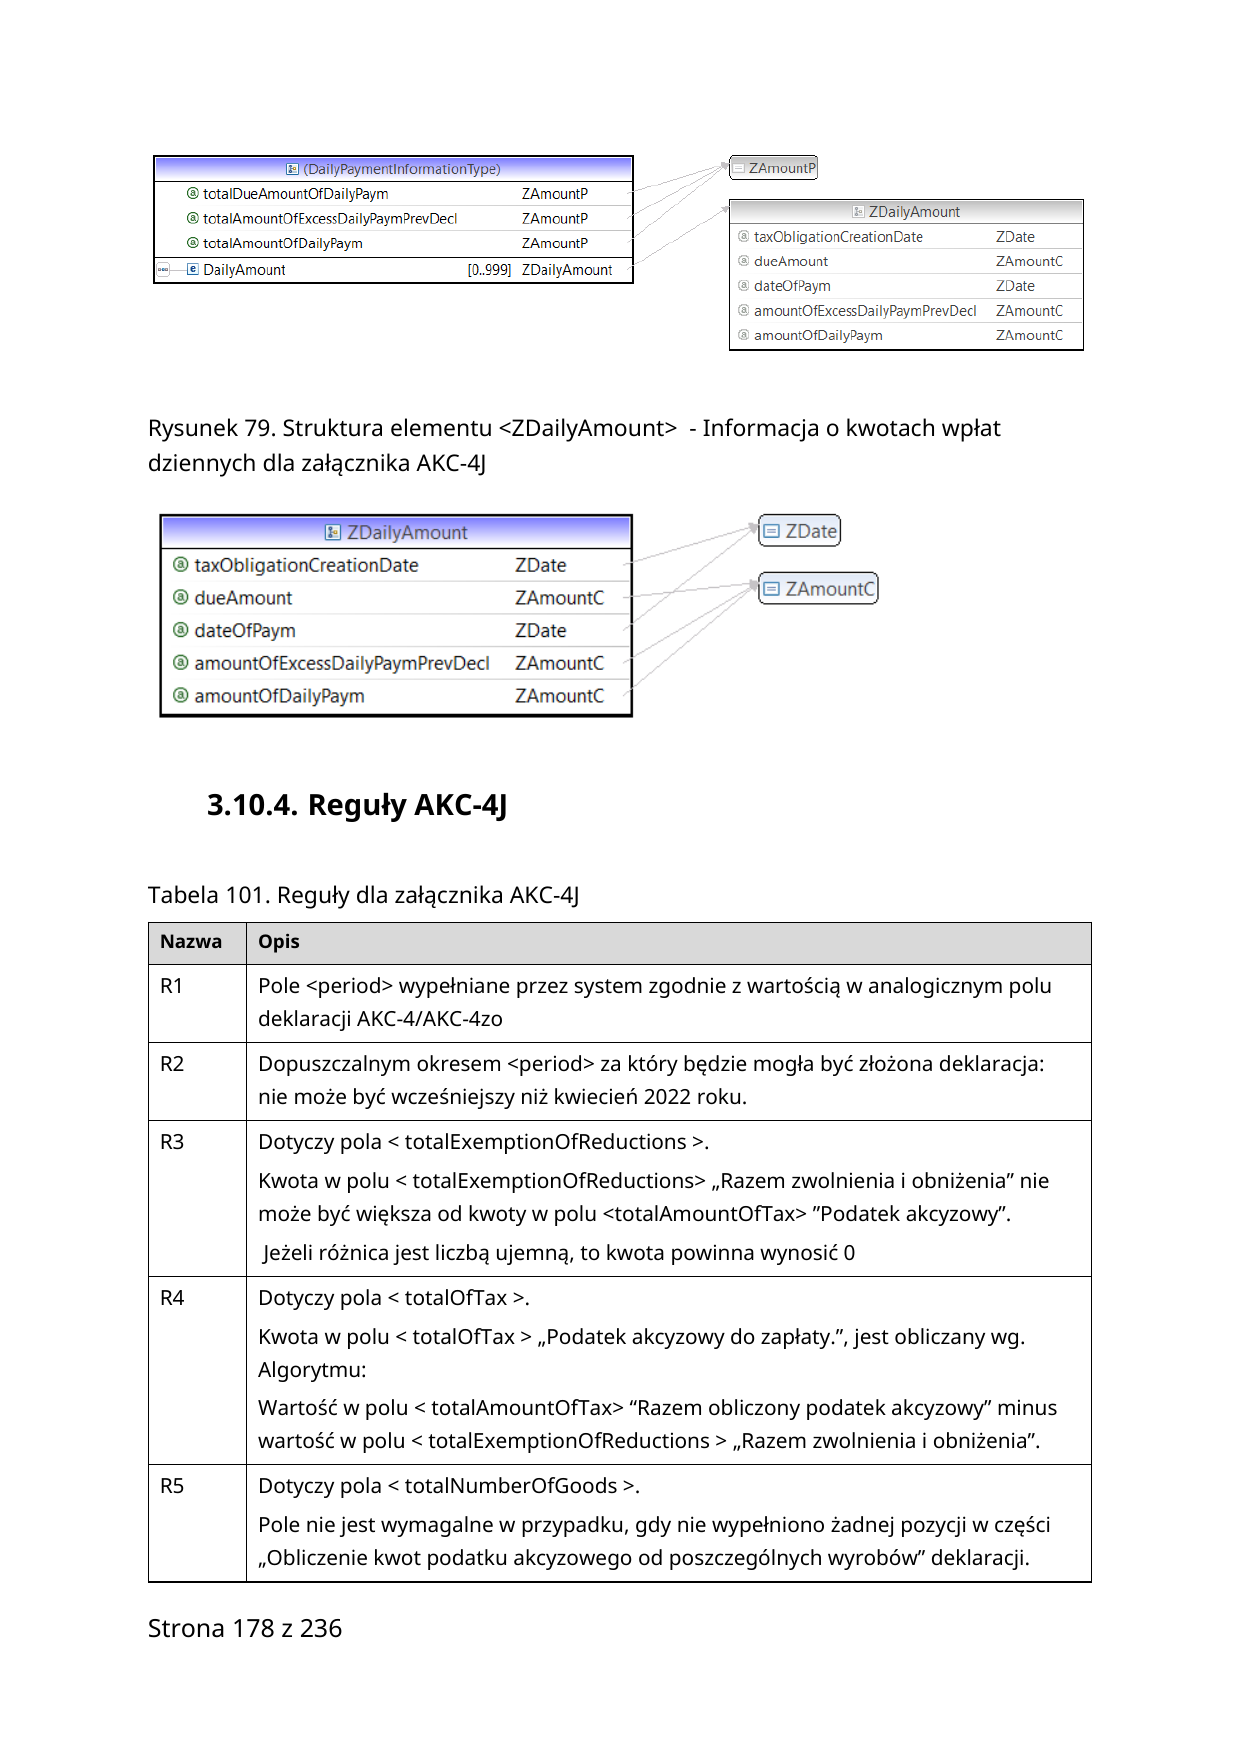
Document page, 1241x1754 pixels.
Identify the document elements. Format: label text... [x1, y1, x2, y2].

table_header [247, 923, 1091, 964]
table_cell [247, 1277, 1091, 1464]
text Rysunek 79. Struktura elementu <ZDailyAmount> - Informacja o kwotach wpłat dziennych dla załącznika AKC-4J [148, 411, 1092, 479]
text Tabela 101. Reguły dla załącznika AKC-4J [148, 879, 1092, 911]
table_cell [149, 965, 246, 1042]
picture [147, 500, 890, 729]
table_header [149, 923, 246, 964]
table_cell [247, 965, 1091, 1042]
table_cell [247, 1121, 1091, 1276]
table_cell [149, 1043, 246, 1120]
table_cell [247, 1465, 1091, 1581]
subtitle Reguły AKC-4J [207, 784, 1092, 823]
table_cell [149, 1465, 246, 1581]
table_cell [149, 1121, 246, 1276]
picture [147, 147, 1092, 357]
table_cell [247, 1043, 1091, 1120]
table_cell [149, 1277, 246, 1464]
